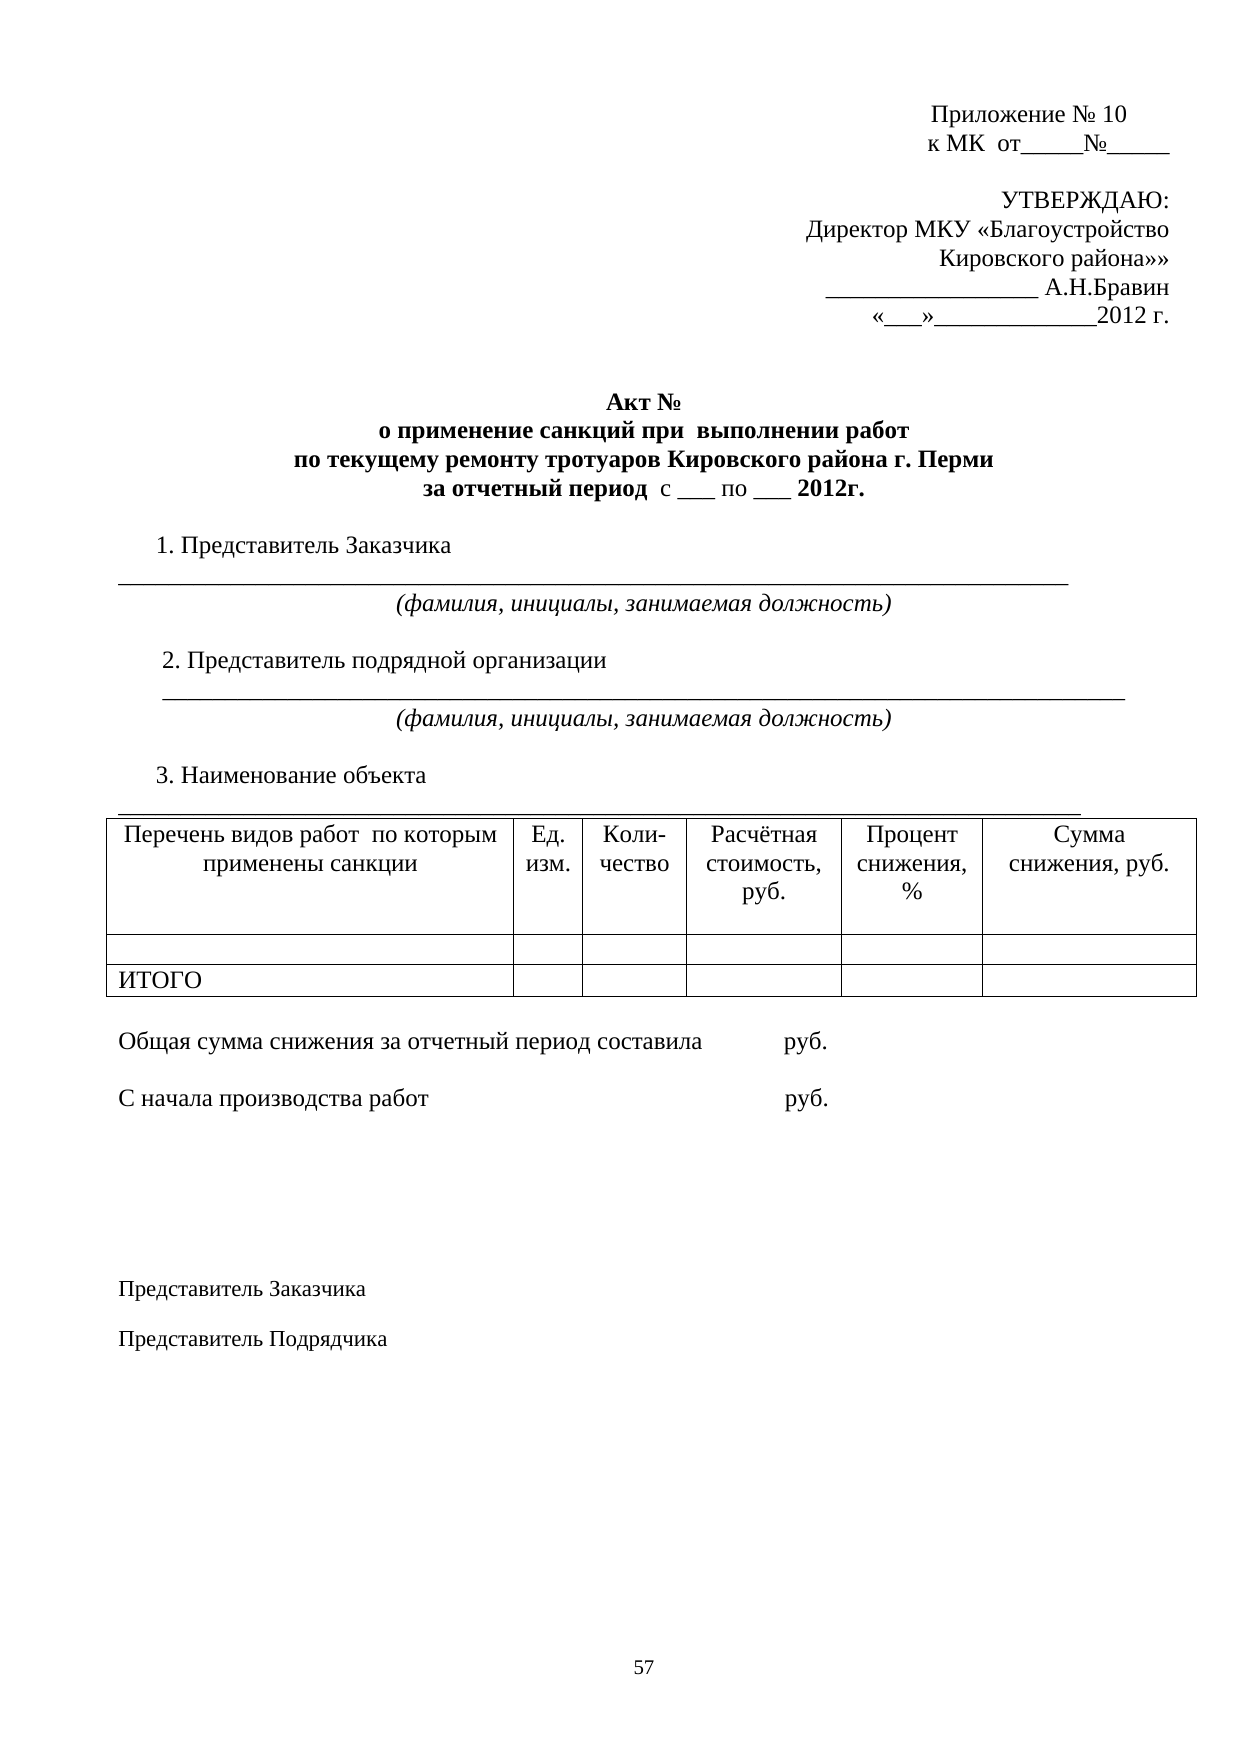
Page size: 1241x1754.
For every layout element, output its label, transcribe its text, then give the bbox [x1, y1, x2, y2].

text по текущему ремонту тротуаров Кировского района г. Перми [118, 444, 1169, 473]
text С начала производства работ руб. [118, 1083, 1169, 1112]
text «___»_____________2012 г. [118, 300, 1169, 329]
text 3. Наименование объекта [118, 760, 1169, 789]
text _________________ А.Н.Бравин [118, 272, 1169, 300]
text Представитель Заказчика [118, 1275, 1169, 1301]
table_cell [583, 935, 686, 964]
text к МК от_____№_____ [118, 128, 1169, 157]
table_cell [107, 935, 513, 964]
table_header Ед. изм. [514, 819, 582, 934]
text Директор МКУ «Благоустройство Кировского района»» [118, 214, 1169, 272]
text 1. Представитель Заказчика [156, 530, 1169, 559]
table_header Сумма снижения, руб. [983, 819, 1196, 934]
table_header Перечень видов работ по которым применены санкции [107, 819, 513, 934]
table_cell [983, 965, 1196, 996]
table_cell [514, 965, 582, 996]
text Представитель Подрядчика [118, 1325, 1169, 1352]
table_cell ИТОГО [107, 965, 513, 996]
text _____________________________________________________________________________ [118, 789, 1169, 818]
table_cell [514, 935, 582, 964]
text Общая сумма снижения за отчетный период составила руб. [118, 1026, 1169, 1054]
text Акт № [118, 387, 1169, 415]
table_header Процент снижения, % [842, 819, 982, 934]
table_header Расчётная стоимость, руб. [687, 819, 841, 934]
text Приложение № 10 [118, 99, 1169, 128]
text _____________________________________________________________________________ (фамилия, инициалы, занимаемая должность) [118, 674, 1169, 732]
table_cell [842, 935, 982, 964]
table_cell [983, 935, 1196, 964]
text о применение санкций при выполнении работ [118, 415, 1169, 444]
table_cell [687, 965, 841, 996]
table_cell [687, 935, 841, 964]
text 2. Представитель подрядной организации [118, 645, 1169, 674]
text за отчетный период c ___ по ___ 2012г. [118, 473, 1169, 502]
text ____________________________________________________________________________ [118, 559, 1169, 588]
table_cell [583, 965, 686, 996]
text (фамилия, инициалы, занимаемая должность) [118, 588, 1169, 617]
table_header Коли- чество [583, 819, 686, 934]
table_cell [842, 965, 982, 996]
text УТВЕРЖДАЮ: [118, 185, 1169, 214]
